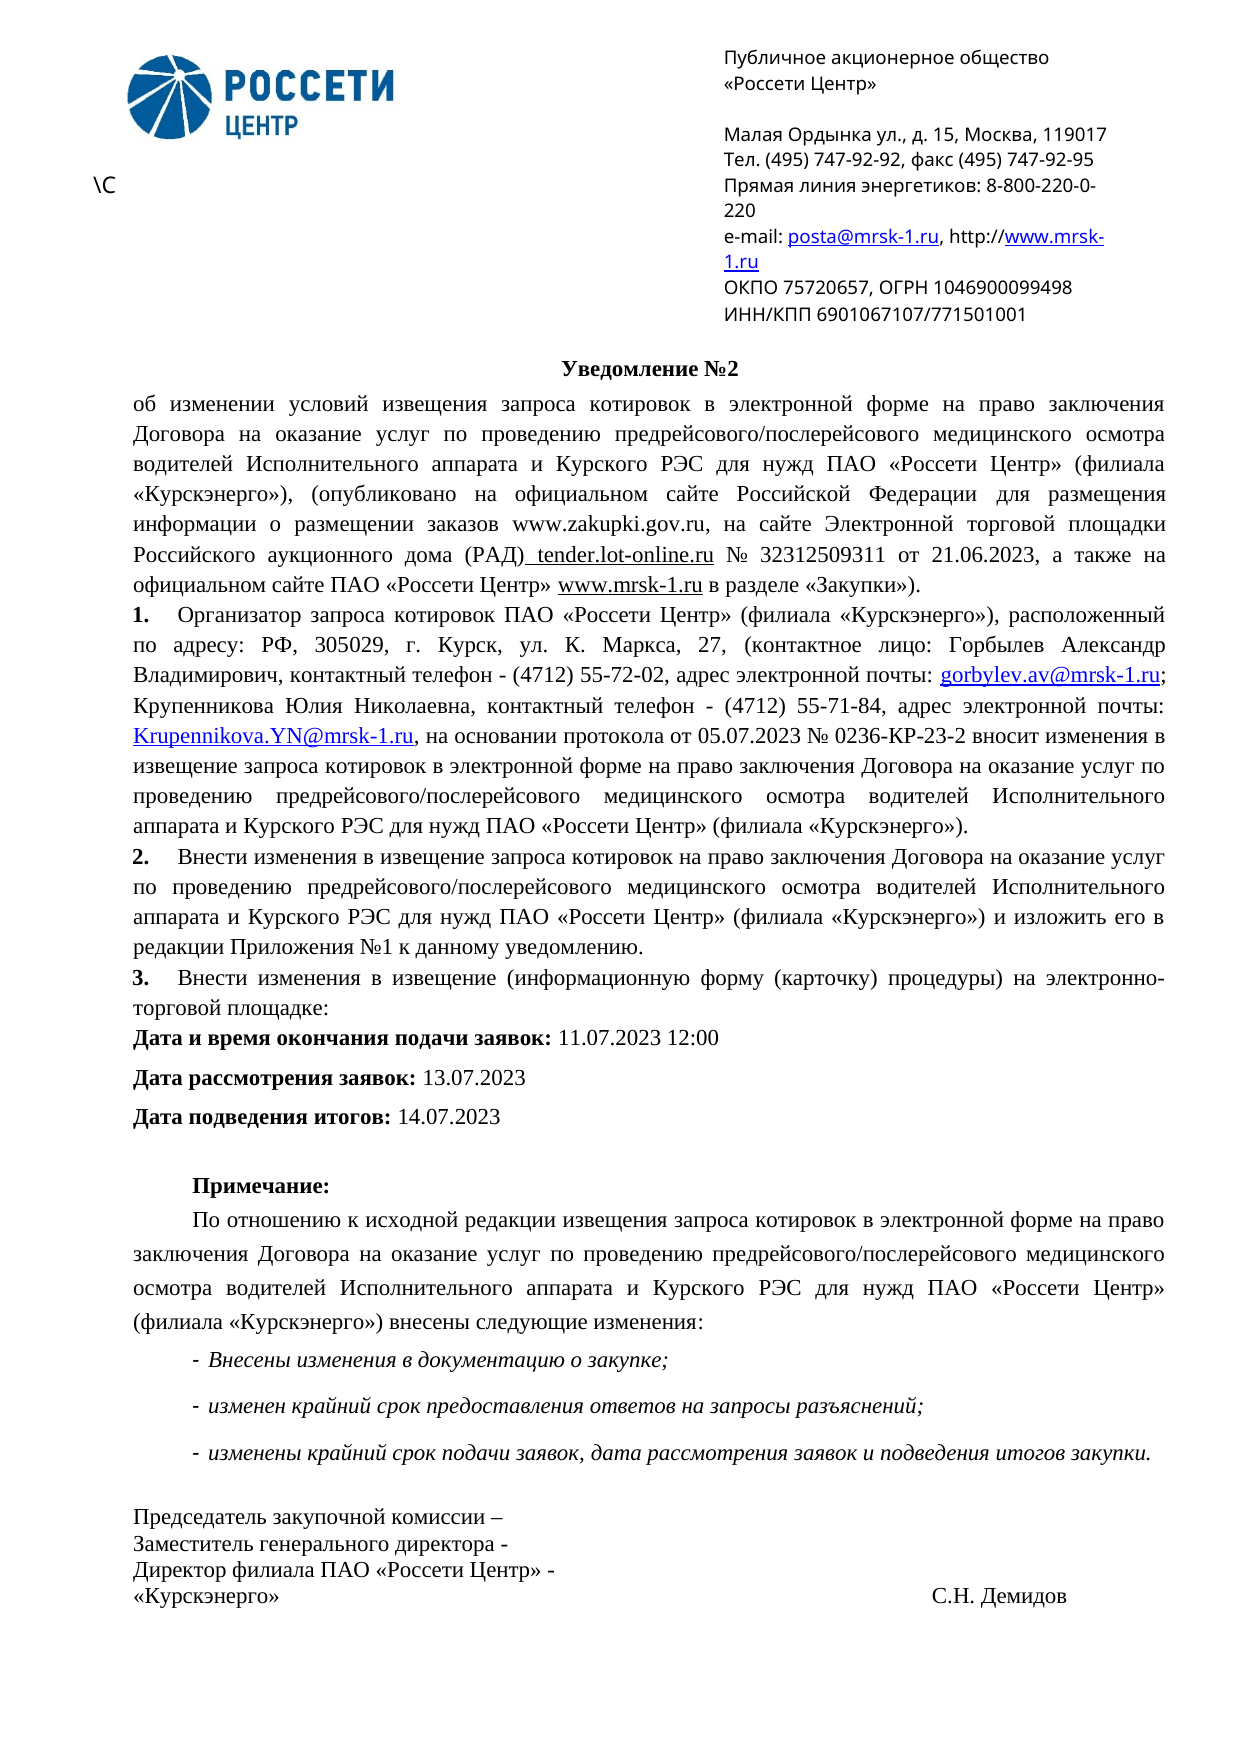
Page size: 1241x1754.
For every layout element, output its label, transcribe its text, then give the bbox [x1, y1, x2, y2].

list Внести изменения в извещение (информационную форму (карточку) процедуры) на электронно-торговой площадке: [132, 964, 1167, 1020]
text Заместитель генерального директора - [133, 1529, 1167, 1556]
table_header \С [122, 44, 712, 327]
table_header Публичное акционерное общество «Россети Центр» Малая Ордынка ул., д. 15, Москва, 119017 Тел. (495) 747-92-92, факс (495) 747-92-95 Прямая линия энергетиков: 8-800-220-0-220 e-mail: posta@mrsk-1.ru, http://www.mrsk-1.ru ОКПО 75720657, ОГРН 1046900099498 ИНН/КПП 6901067107/771501001 [712, 44, 1126, 327]
list Дата и время окончания подачи заявок: 11.07.2023 12:00 [133, 1024, 1167, 1050]
text «Курскэнерго» С.Н. Демидов [133, 1582, 1167, 1609]
text Директор филиала ПАО «Россети Центр» - [133, 1556, 1167, 1582]
list Дата рассмотрения заявок: 13.07.2023 [133, 1063, 1167, 1090]
list Примечание: [133, 1172, 1167, 1198]
text По отношению к исходной редакции извещения запроса котировок в электронной форме на право заключения Договора на оказание услуг по проведению предрейсового/послерейсового медицинского осмотра водителей Исполнительного аппарата и Курского РЭС для нужд ПАО «Россети Центр» (филиала «Курскэнерго») внесены следующие изменения: [133, 1206, 1167, 1335]
list Внести изменения в извещение запроса котировок на право заключения Договора на оказание услуг по проведению предрейсового/послерейсового медицинского осмотра водителей Исполнительного аппарата и Курского РЭС для нужд ПАО «Россети Центр» (филиала «Курскэнерго») и изложить его в редакции Приложения №1 к данному уведомлению. [132, 843, 1167, 960]
text Уведомление №2 [133, 356, 1167, 382]
list Организатор запроса котировок ПАО «Россети Центр» (филиала «Курскэнерго»), расположенный по адресу: РФ, 305029, г. Курск, ул. К. Маркса, 27, (контактное лицо: Горбылев Александр Владимирович, контактный телефон - (4712) 55-72-02, адрес электронной почты: gorbylev.av@mrsk-1.ru; Крупенникова Юлия Николаевна, контактный телефон - (4712) 55-71-84, адрес электронной почты: Krupennikova.YN@mrsk-1.ru, на основании протокола от 05.07.2023 № 0236-КР-23-2 вносит изменения в извещение запроса котировок в электронной форме на право заключения Договора на оказание услуг по проведению предрейсового/послерейсового медицинского осмотра водителей Исполнительного аппарата и Курского РЭС для нужд ПАО «Россети Центр» (филиала «Курскэнерго»). [132, 601, 1167, 839]
list изменен крайний срок предоставления ответов на запросы разъяснений; [133, 1389, 1167, 1421]
text об изменении условий извещения запроса котировок в электронной форме на право заключения Договора на оказание услуг по проведению предрейсового/послерейсового медицинского осмотра водителей Исполнительного аппарата и Курского РЭС для нужд ПАО «Россети Центр» (филиала «Курскэнерго»), (опубликовано на официальном сайте Российской Федерации для размещения информации о размещении заказов www.zakupki.gov.ru, на сайте Электронной торговой площадки Российского аукционного дома (РАД) tender.lot-online.ru № 32312509311 от 21.06.2023, а также на официальном сайте ПАО «Россети Центр» www.mrsk-1.ru в разделе «Закупки»). [133, 390, 1167, 597]
list Дата подведения итогов: 14.07.2023 [133, 1103, 1167, 1129]
text Председатель закупочной комиссии – [133, 1503, 1167, 1529]
list изменены крайний срок подачи заявок, дата рассмотрения заявок и подведения итогов закупки. [133, 1436, 1167, 1467]
list Внесены изменения в документацию о закупке; [133, 1342, 1167, 1374]
